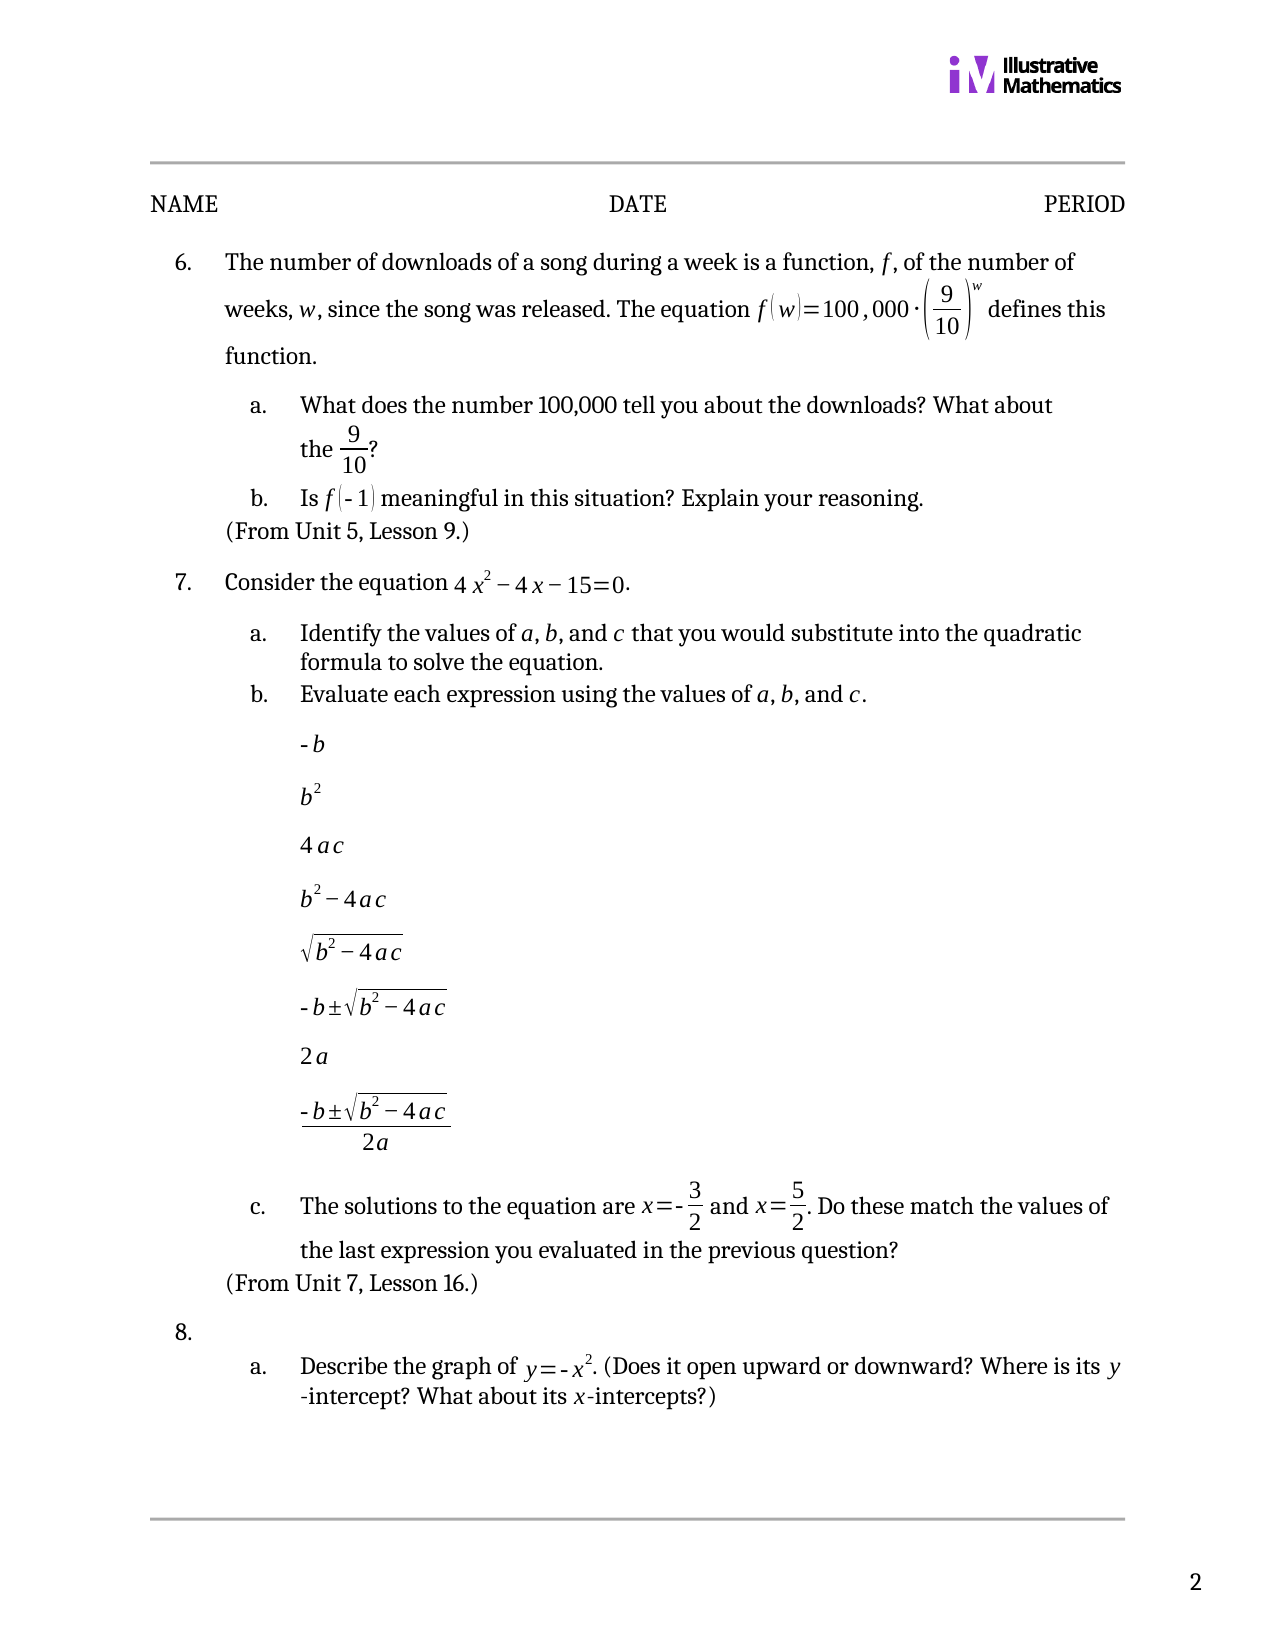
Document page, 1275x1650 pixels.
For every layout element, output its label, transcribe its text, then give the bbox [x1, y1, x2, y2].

list (From Unit 7, Lesson 16.) [175, 1268, 1125, 1297]
list What does the number 100,000 tell you about the downloads? What about the ? [250, 391, 1125, 479]
list Identify the values of , , and that you would substitute into the quadratic formula to solve the equation. [250, 619, 1125, 676]
list Describe the graph of . (Does it open upward or downward? Where is its -intercept? What about its -intercepts?) [250, 1351, 1125, 1411]
list The solutions to the equation are and . Do these match the values of the last expression you evaluated in the previous question? [250, 1177, 1125, 1265]
list ​​​​​ [250, 881, 1125, 912]
picture [949, 55, 1121, 93]
list The number of downloads of a song during a week is a function, , of the number of weeks, , since the song was released. The equation defines this function. [175, 247, 1125, 371]
list (From Unit 5, Lesson 9.) [175, 517, 1125, 546]
list Consider the equation . [175, 567, 1125, 598]
list ​​​​ [250, 729, 1125, 758]
list Evaluate each expression using the values of , , and . [250, 680, 1125, 709]
list Is meaningful in this situation? Explain your reasoning. [250, 483, 1125, 513]
